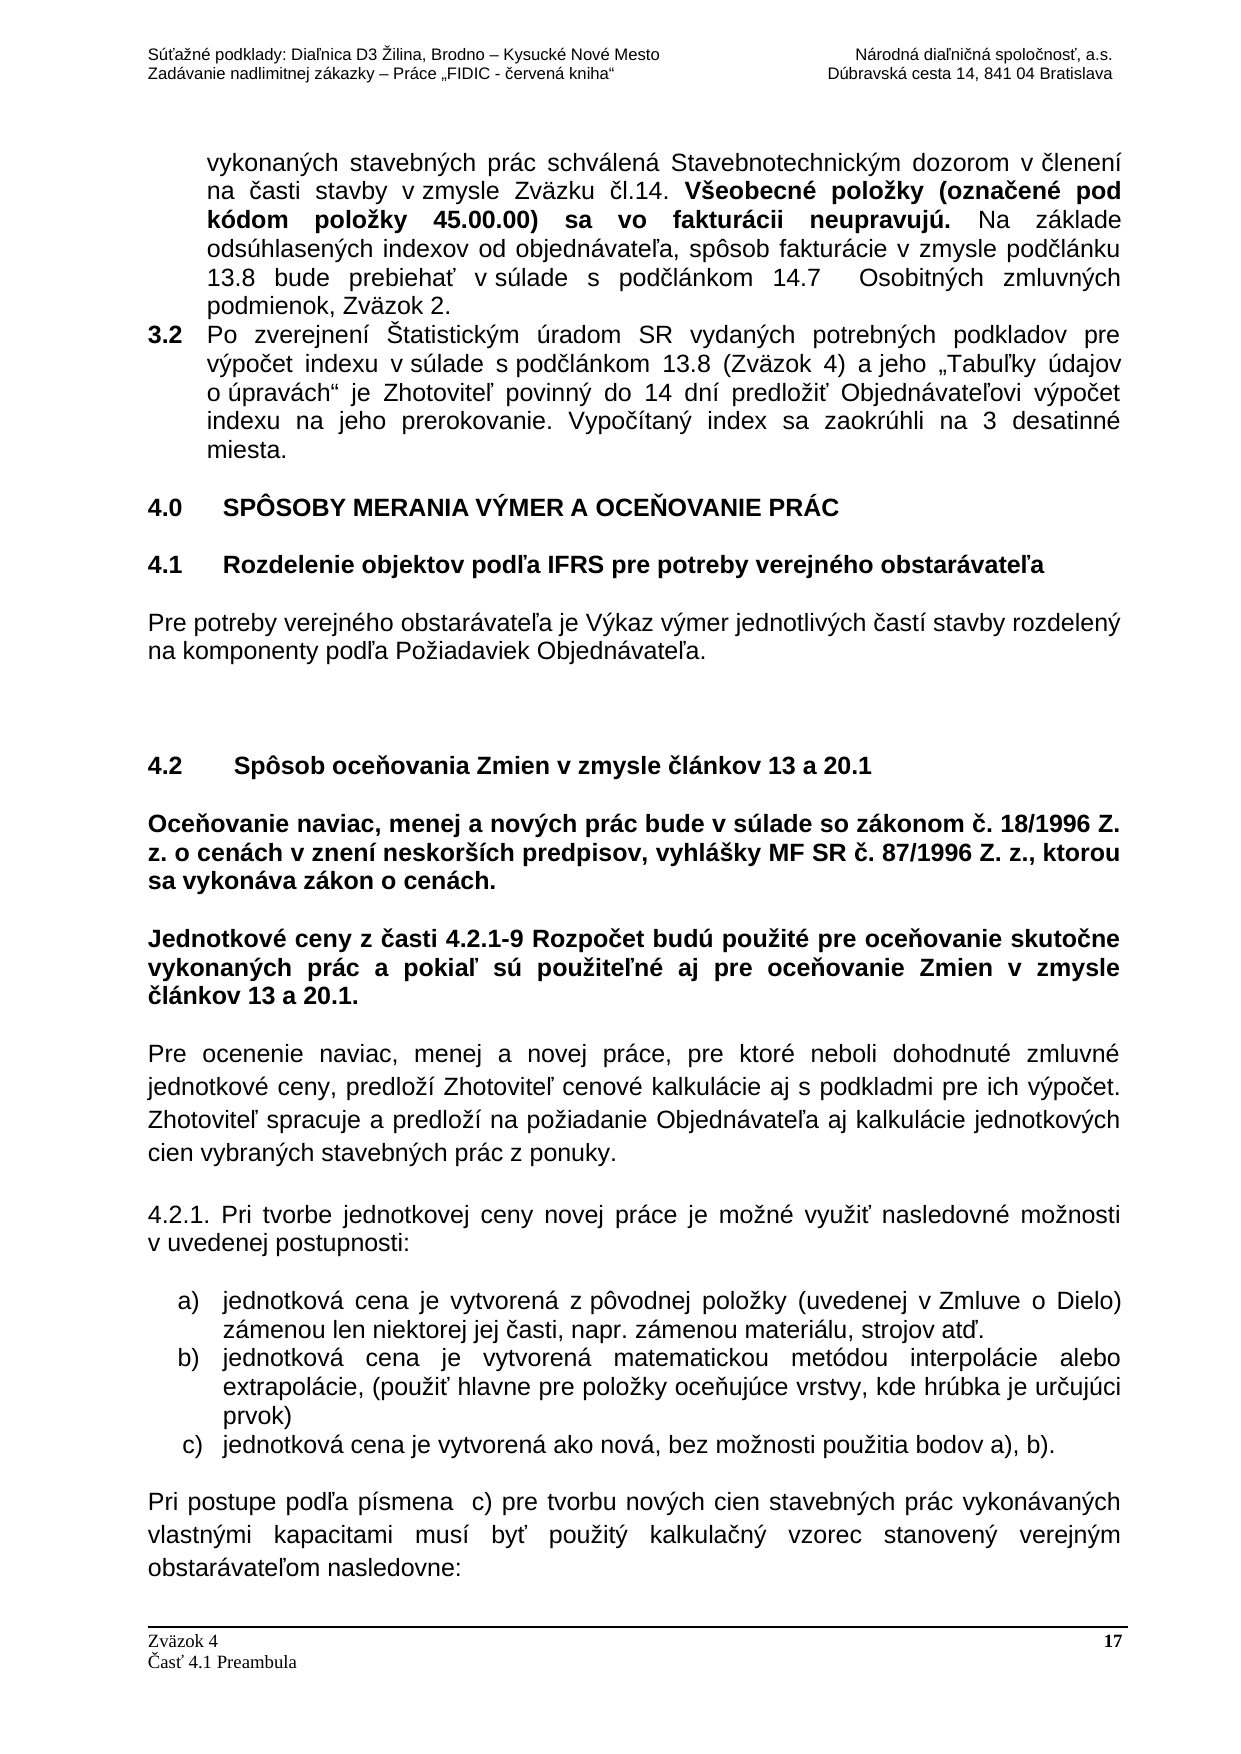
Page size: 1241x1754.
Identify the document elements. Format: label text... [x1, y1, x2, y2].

subtitle 4.0 Spôsoby merania výmer a oceňovanie prác [148, 493, 1122, 521]
text Pre potreby verejného obstarávateľa je Výkaz výmer jednotlivých častí stavby rozdelený na komponenty podľa Požiadaviek Objednávateľa. [148, 608, 1122, 665]
text 4.2.1. Pri tvorbe jednotkovej ceny novej práce je možné využiť nasledovné možnosti v uvedenej postupnosti: [148, 1200, 1122, 1257]
subtitle 4.2 Spôsob oceňovania Zmien v zmysle článkov 13 a 20.1 [148, 751, 1122, 780]
list jednotková cena je vytvorená ako nová, bez možnosti použitia bodov a), b). [182, 1430, 1122, 1458]
text Pre ocenenie naviac, menej a novej práce, pre ktoré neboli dohodnuté zmluvné jednotkové ceny, predloží Zhotoviteľ cenové kalkulácie aj s podkladmi pre ich výpočet. Zhotoviteľ spracuje a predloží na požiadanie Objednávateľa aj kalkulácie jednotkových cien vybraných stavebných prác z ponuky. [148, 1039, 1122, 1167]
text Oceňovanie naviac, menej a nových prác bude v súlade so zákonom č. 18/1996 Z. z. o cenách v znení neskorších predpisov, vyhlášky MF SR č. 87/1996 Z. z., ktorou sa vykonáva zákon o cenách. [148, 809, 1122, 895]
text 4.1 Rozdelenie objektov podľa IFRS pre potreby verejného obstarávateľa [148, 550, 1122, 579]
list jednotková cena je vytvorená z pôvodnej položky (uvedenej v Zmluve o Dielo) zámenou len niektorej jej časti, napr. zámenou materiálu, strojov atď. [177, 1286, 1122, 1343]
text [148, 148, 1122, 320]
text Jednotkové ceny z časti 4.2.1-9 Rozpočet budú použité pre oceňovanie skutočne vykonaných prác a pokiaľ sú použiteľné aj pre oceňovanie Zmien v zmysle článkov 13 a 20.1. [148, 924, 1122, 1010]
text 3.2 Po zverejnení Štatistickým úradom SR vydaných potrebných podkladov pre výpočet indexu v súlade s podčlánkom 13.8 (Zväzok 4) a jeho „Tabuľky údajov o úpravách“ je Zhotoviteľ povinný do 14 dní predložiť Objednávateľovi výpočet indexu na jeho prerokovanie. Vypočítaný index sa zaokrúhli na 3 desatinné miesta. [148, 320, 1122, 464]
text Pri postupe podľa písmena c) pre tvorbu nových cien stavebných prác vykonávaných vlastnými kapacitami musí byť použitý kalkulačný vzorec stanovený verejným obstarávateľom nasledovne: [148, 1487, 1122, 1582]
list jednotková cena je vytvorená matematickou metódou interpolácie alebo extrapolácie, (použiť hlavne pre položky oceňujúce vrstvy, kde hrúbka je určujúci prvok) [177, 1343, 1122, 1430]
